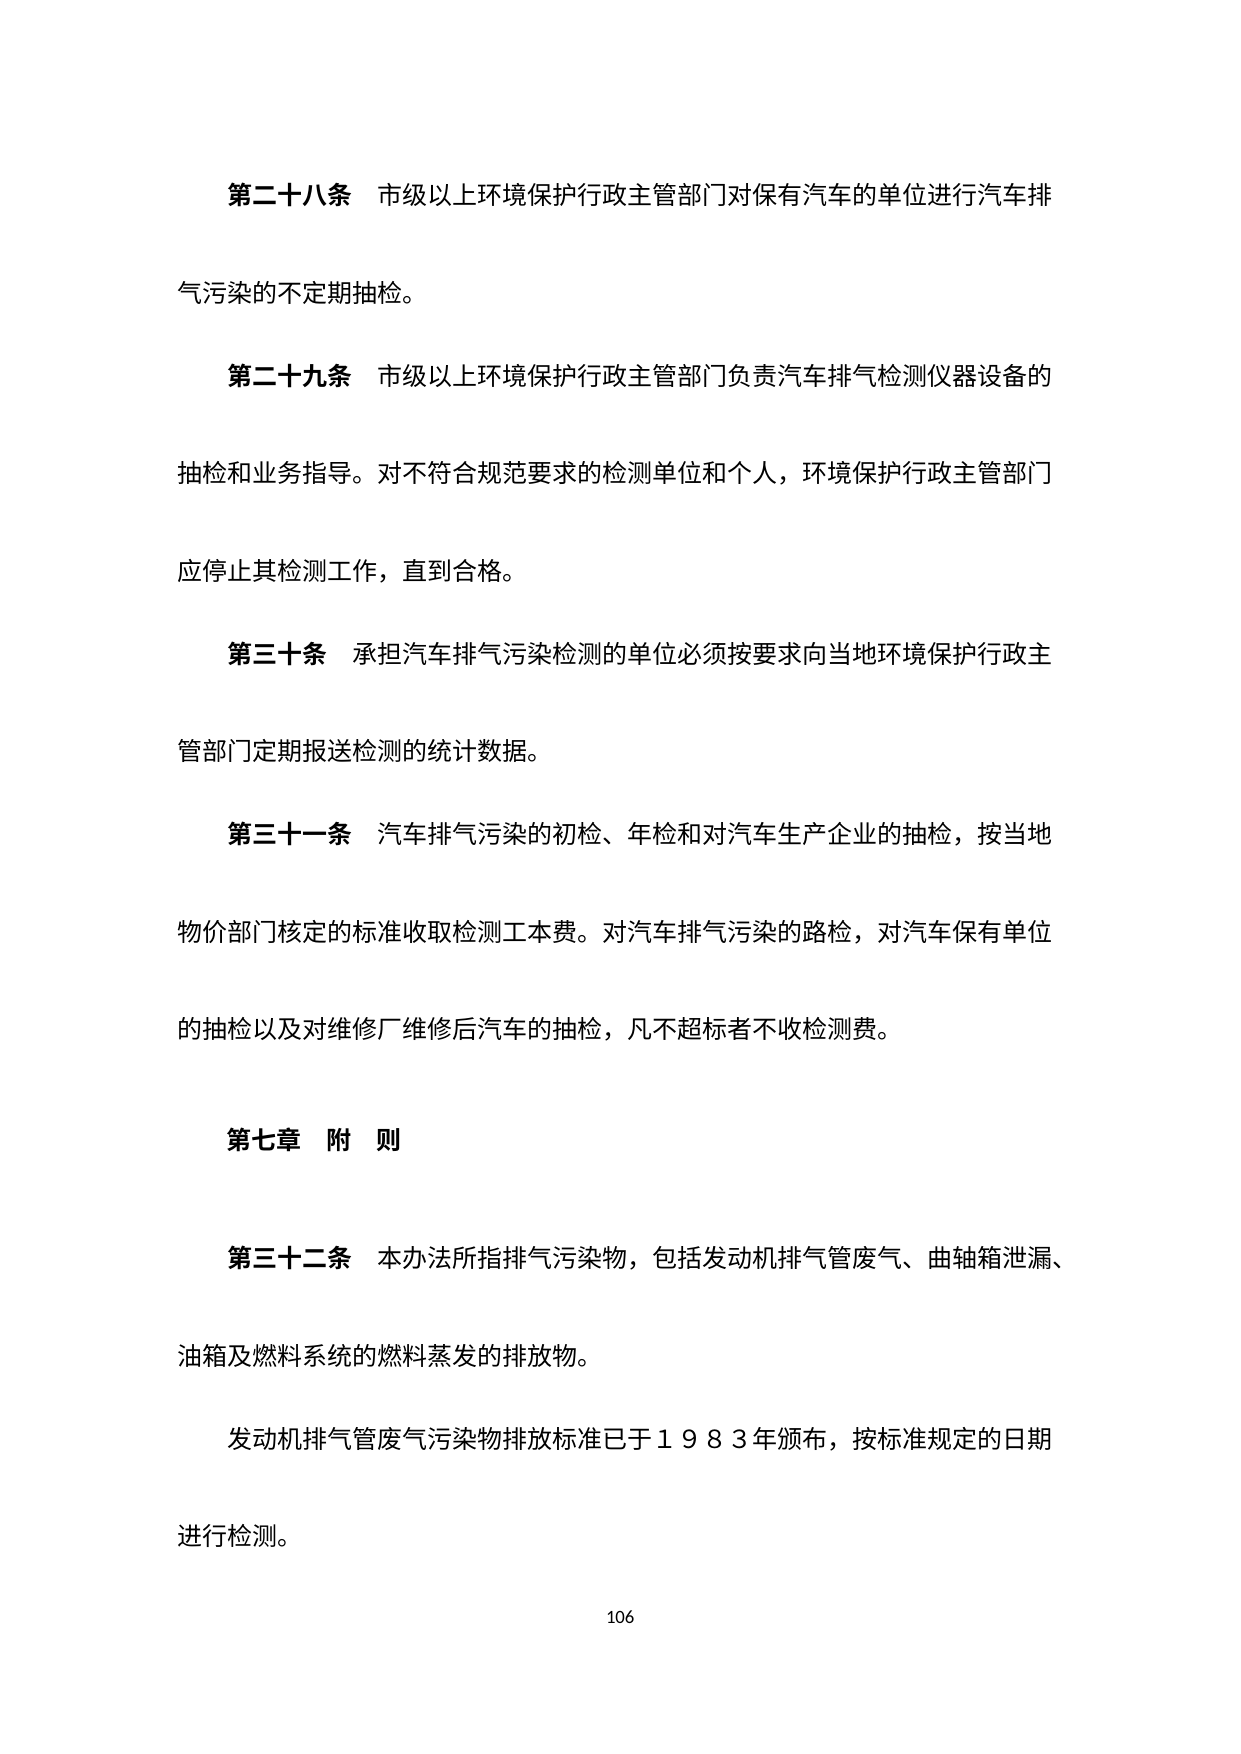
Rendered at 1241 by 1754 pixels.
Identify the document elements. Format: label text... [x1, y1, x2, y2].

text 第二十九条 市级以上环境保护行政主管部门负责汽车排气检测仪器设备的抽检和业务指导。对不符合规范要求的检测单位和个人，环境保护行政主管部门应停止其检测工作，直到合格。 [177, 342, 1063, 602]
subtitle 第七章 附 则 [177, 1106, 1063, 1171]
text 发动机排气管废气污染物排放标准已于１９８３年颁布，按标准规定的日期进行检测。 [177, 1405, 1063, 1567]
text 第三十条 承担汽车排气污染检测的单位必须按要求向当地环境保护行政主管部门定期报送检测的统计数据。 [177, 620, 1063, 782]
text 第三十一条 汽车排气污染的初检、年检和对汽车生产企业的抽检，按当地物价部门核定的标准收取检测工本费。对汽车排气污染的路检，对汽车保有单位的抽检以及对维修厂维修后汽车的抽检，凡不超标者不收检测费。 [177, 801, 1063, 1061]
text 第三十二条 本办法所指排气污染物，包括发动机排气管废气、曲轴箱泄漏、油箱及燃料系统的燃料蒸发的排放物。 [177, 1224, 1063, 1387]
text 第二十八条 市级以上环境保护行政主管部门对保有汽车的单位进行汽车排气污染的不定期抽检。 [177, 161, 1063, 324]
